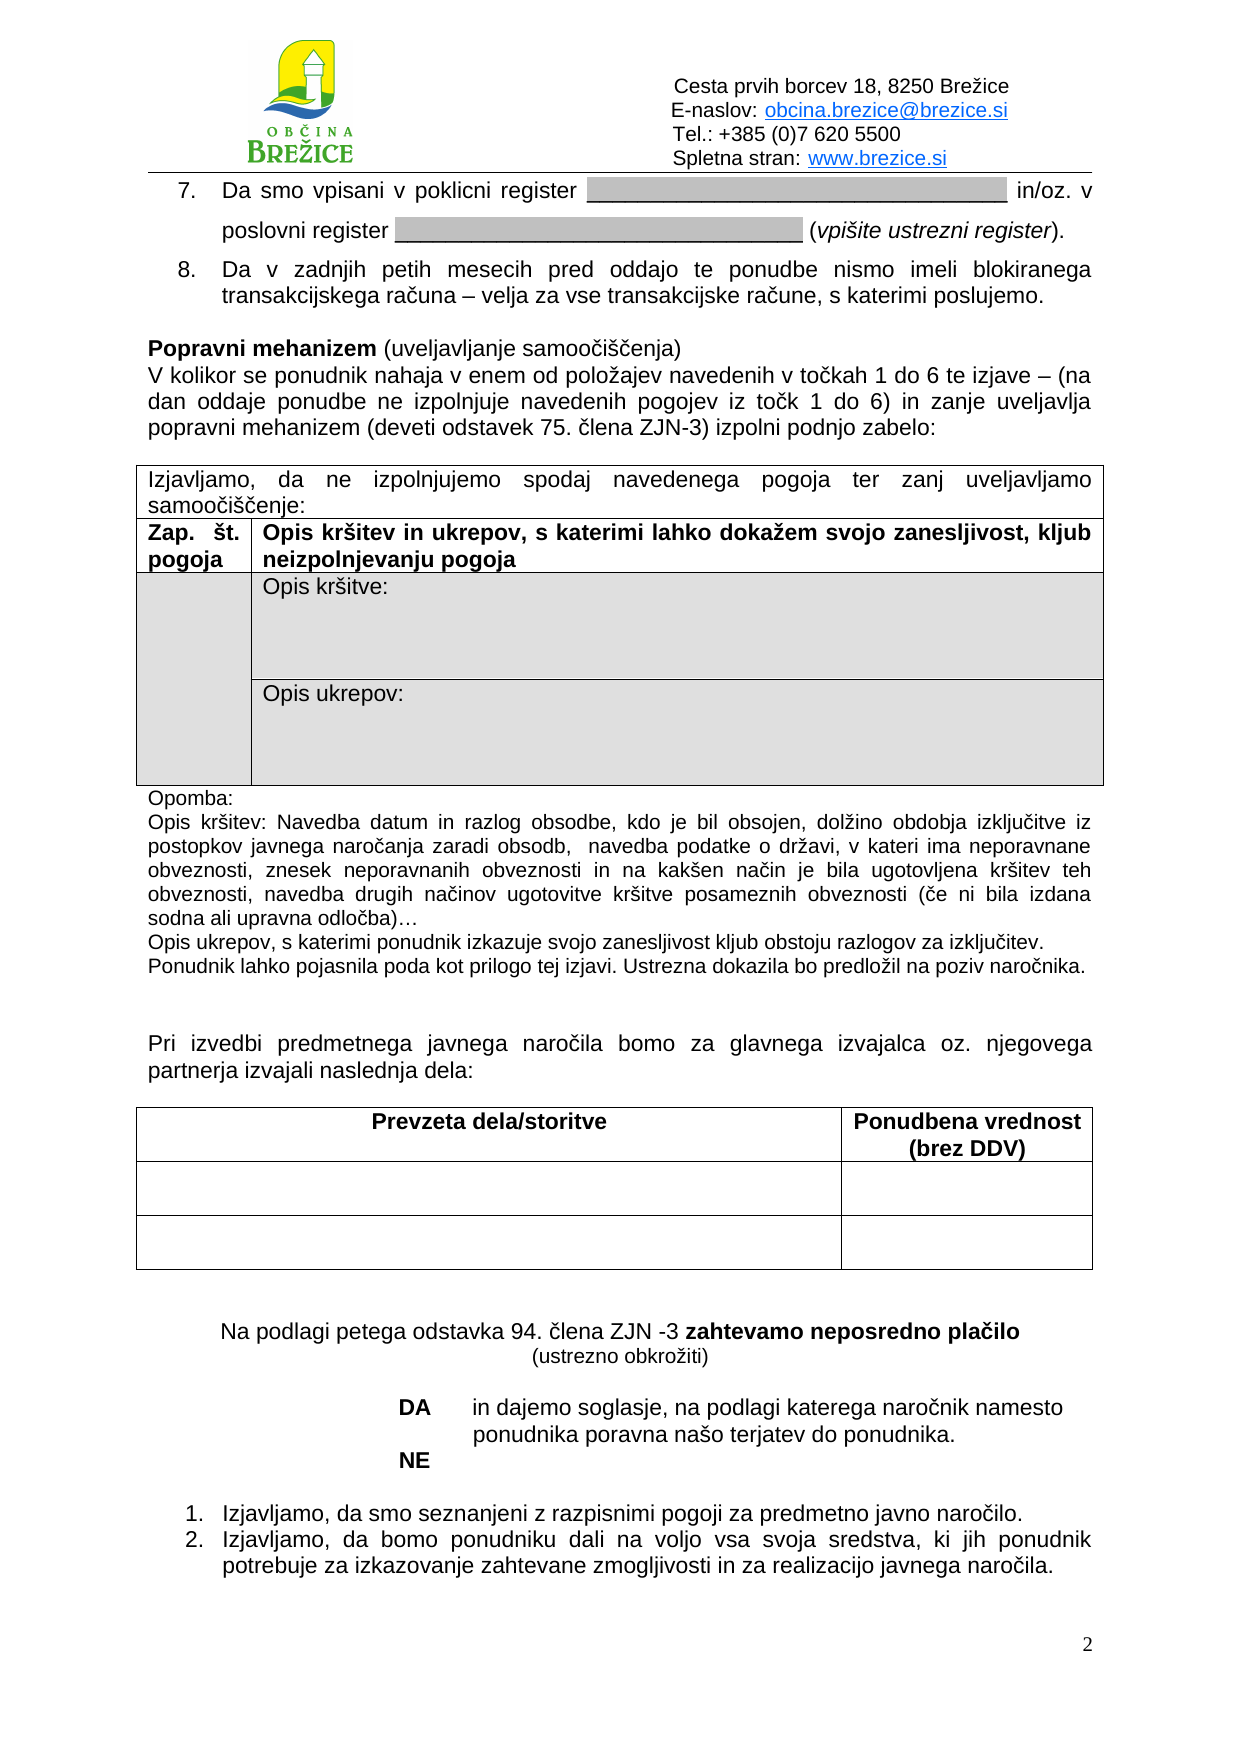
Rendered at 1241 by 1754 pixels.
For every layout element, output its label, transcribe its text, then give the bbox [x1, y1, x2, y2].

table_cell [137, 1162, 841, 1215]
text NE [398, 1447, 1092, 1473]
table_cell [137, 573, 251, 785]
text Ponudnik lahko pojasnila poda kot prilogo tej izjavi. Ustrezna dokazila bo predložil na poziv naročnika. [148, 954, 1092, 978]
text Na podlagi petega odstavka 94. člena ZJN -3 zahtevamo neposredno plačilo [148, 1318, 1092, 1344]
list Da v zadnjih petih mesecih pred oddajo te ponudbe nismo imeli blokiranega transakcijskega računa – velja za vse transakcijske račune, s katerimi poslujemo. [177, 256, 1092, 309]
table_header Izjavljamo, da ne izpolnjujemo spodaj navedenega pogoja ter zanj uveljavljamo samoočiščenje: [137, 466, 1103, 518]
text Popravni mehanizem (uveljavljanje samoočiščenja) [148, 335, 1092, 362]
table_cell Opis kršitve: [252, 573, 1103, 678]
text Opis ukrepov, s katerimi ponudnik izkazuje svojo zanesljivost kljub obstoju razlogov za izključitev. [148, 930, 1092, 954]
text (ustrezno obkrožiti) [148, 1344, 1092, 1368]
text Pri izvedbi predmetnega javnega naročila bomo za glavnega izvajalca oz. njegovega partnerja izvajali naslednja dela: [148, 1030, 1092, 1083]
table_cell Zap. št. pogoja [137, 519, 251, 572]
table_cell [842, 1216, 1092, 1268]
text V kolikor se ponudnik nahaja v enem od položajev navedenih v točkah 1 do 6 te izjave – (na dan oddaje ponudbe ne izpolnjuje navedenih pogojev iz točk 1 do 6) in zanje uveljavlja popravni mehanizem (deveti odstavek 75. člena ZJN-3) izpolni podnjo zabelo: [148, 362, 1092, 441]
list Izjavljamo, da bomo ponudniku dali na voljo vsa svoja sredstva, ki jih ponudnik potrebuje za izkazovanje zahtevane zmogljivosti in za realizacijo javnega naročila. [185, 1526, 1092, 1579]
table_header Ponudbena vrednost (brez DDV) [842, 1108, 1092, 1161]
table_cell [842, 1162, 1092, 1215]
text Opis kršitev: Navedba datum in razlog obsodbe, kdo je bil obsojen, dolžino obdobja izključitve iz postopkov javnega naročanja zaradi obsodb, navedba podatke o državi, v kateri ima neporavnane obveznosti, znesek neporavnanih obveznosti in na kakšen način je bila ugotovljena kršitev teh obveznosti, navedba drugih načinov ugotovitve kršitve posameznih obveznosti (če ni bila izdana sodna ali upravna odločba)… [148, 810, 1092, 930]
table_cell Opis kršitev in ukrepov, s katerimi lahko dokažem svojo zanesljivost, kljub neizpolnjevanju pogoja [252, 519, 1103, 572]
table_header Prevzeta dela/storitve [137, 1108, 841, 1161]
table_cell Opis ukrepov: [252, 680, 1103, 785]
text DA in dajemo soglasje, na podlagi katerega naročnik namesto ponudnika poravna našo terjatev do ponudnika. [369, 1394, 1092, 1447]
list Izjavljamo, da smo seznanjeni z razpisnimi pogoji za predmetno javno naročilo. [185, 1500, 1092, 1526]
table_cell [137, 1216, 841, 1268]
list Da smo vpisani v poklicni register _________________________________ in/oz. v poslovni register ________________________________ (vpišite ustrezni register). [177, 177, 1092, 243]
picture [247, 40, 353, 163]
text Opomba: [148, 786, 1092, 810]
